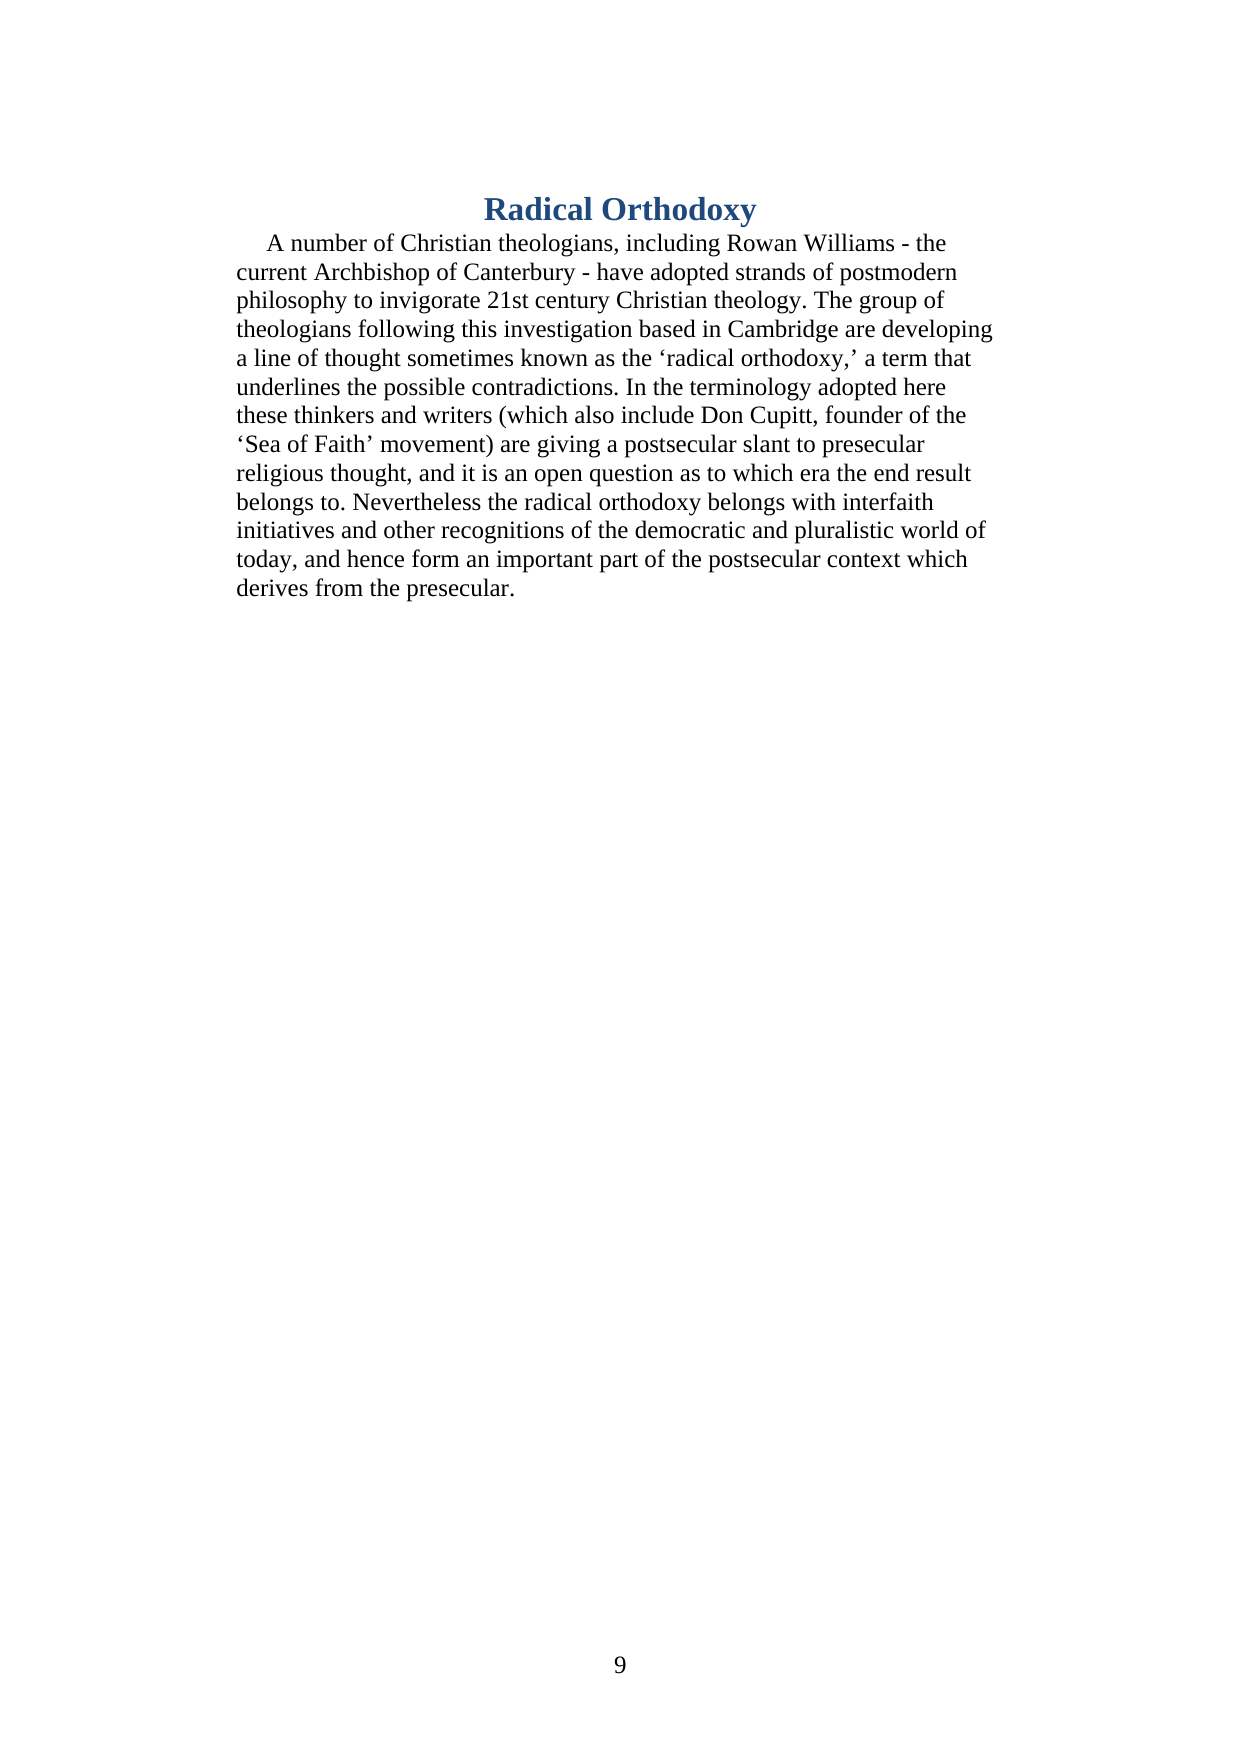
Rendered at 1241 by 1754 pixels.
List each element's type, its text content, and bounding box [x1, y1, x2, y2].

text A number of Christian theologians, including Rowan Williams - the current Archbishop of Canterbury - have adopted strands of postmodern philosophy to invigorate 21st century Christian theology. The group of theologians following this investigation based in Cambridge are developing a line of thought sometimes known as the ‘radical orthodoxy,’ a term that underlines the possible contradictions. In the terminology adopted here these thinkers and writers (which also include Don Cupitt, founder of the ‘Sea of Faith’ movement) are giving a postsecular slant to presecular religious thought, and it is an open question as to which era the end result belongs to. Nevertheless the radical orthodoxy belongs with interfaith initiatives and other recognitions of the democratic and pluralistic world of today, and hence form an important part of the postsecular context which derives from the presecular. [236, 228, 1004, 602]
subtitle Radical Orthodoxy [236, 190, 1004, 228]
